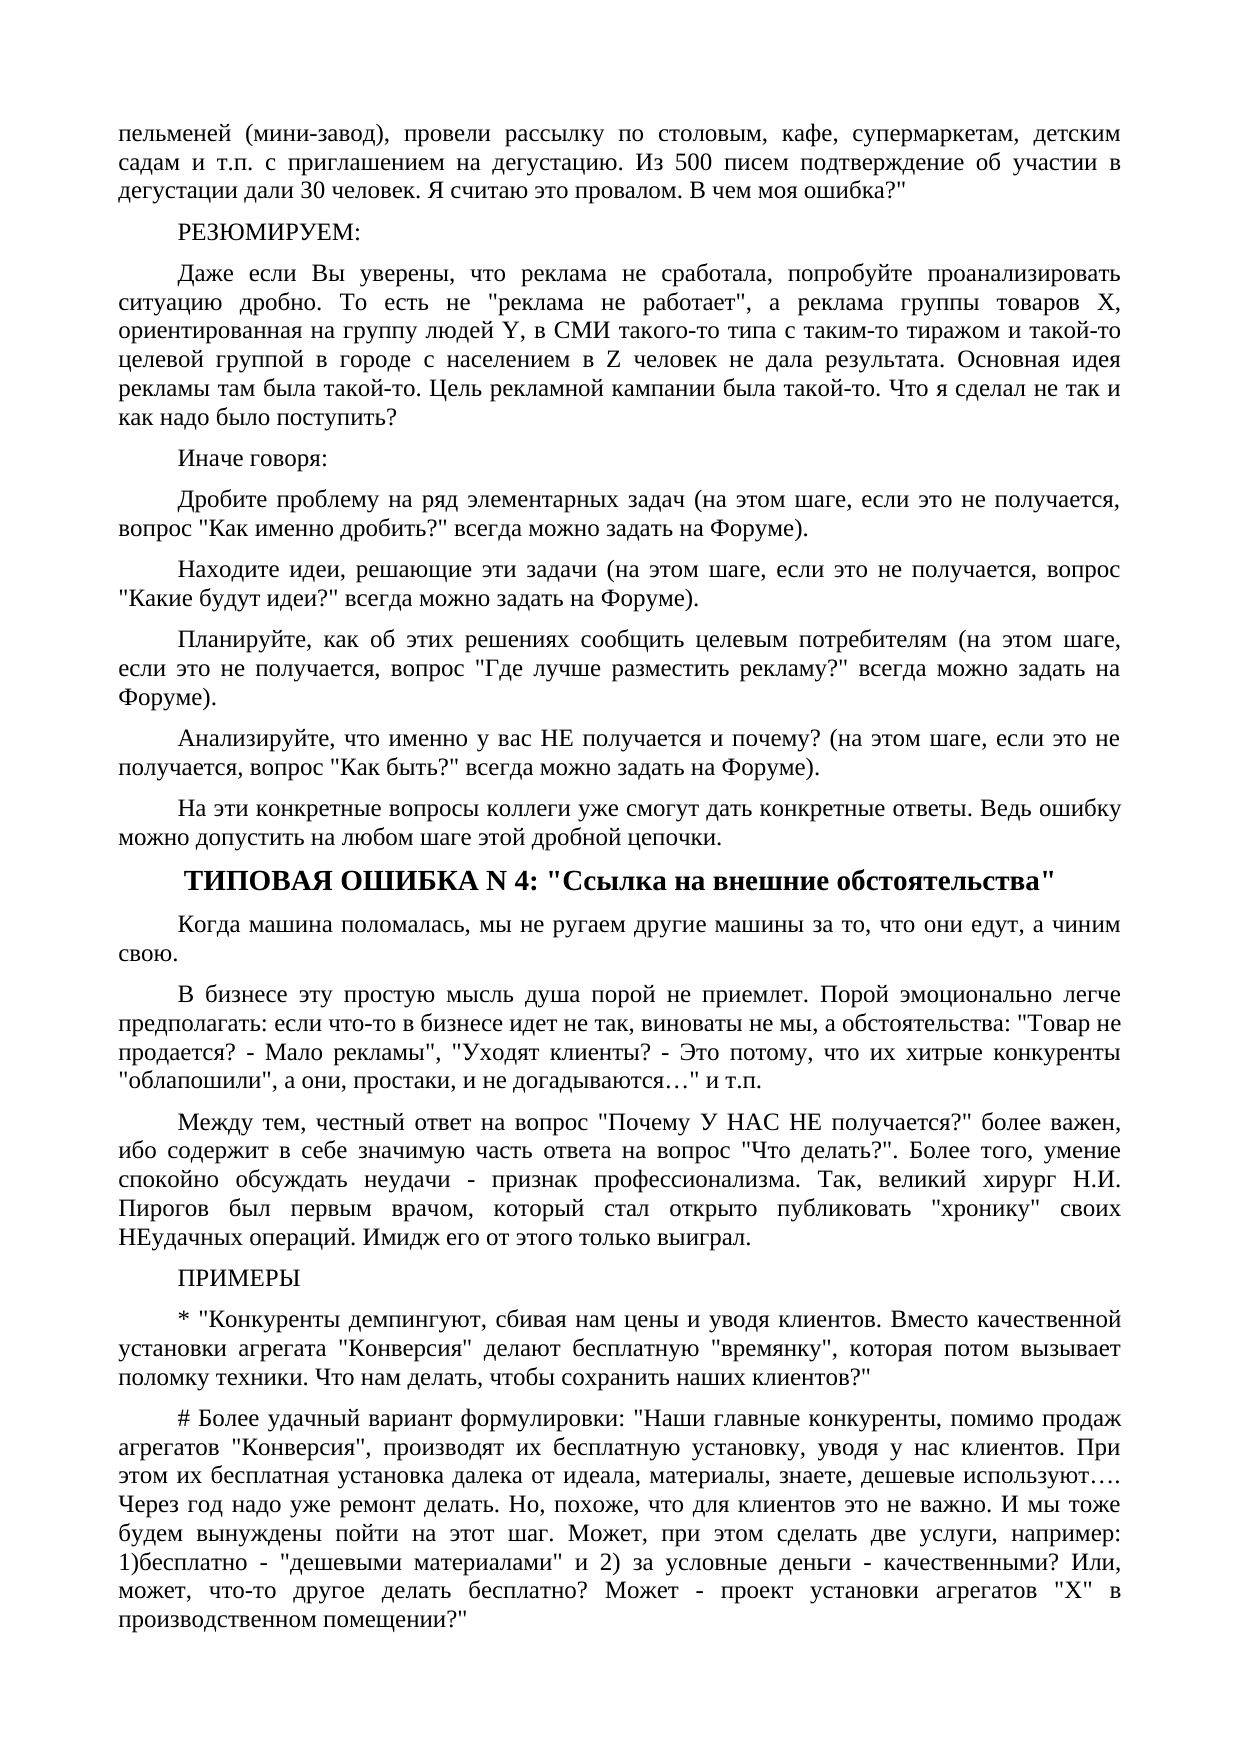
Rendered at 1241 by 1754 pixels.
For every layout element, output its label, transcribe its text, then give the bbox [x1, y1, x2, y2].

text Планируйте, как об этих решениях сообщить целевым потребителям (на этом шаге, если это не получается, вопрос "Где лучше разместить рекламу?" всегда можно задать на Форуме). [118, 624, 1122, 711]
text ТИПОВАЯ ОШИБКА N 4: "Ссылка на внешние обстоятельства" [118, 863, 1122, 897]
text На эти конкретные вопросы коллеги уже смогут дать конкретные ответы. Ведь ошибку можно допустить на любом шаге этой дробной цепочки. [118, 793, 1122, 851]
text РЕЗЮМИРУЕМ: [118, 217, 1122, 246]
text Когда машина поломалась, мы не ругаем другие машины за то, что они едут, а чиним свою. [118, 909, 1122, 967]
text Иначе говоря: [118, 443, 1122, 472]
text Находите идеи, решающие эти задачи (на этом шаге, если это не получается, вопрос "Какие будут идеи?" всегда можно задать на Форуме). [118, 554, 1122, 612]
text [118, 118, 1122, 204]
text # Более удачный вариант формулировки: "Наши главные конкуренты, помимо продаж агрегатов "Конверсия", производят их бесплатную установку, уводя у нас клиентов. При этом их бесплатная установка далека от идеала, материалы, знаете, дешевые используют…. Через год надо уже ремонт делать. Но, похоже, что для клиентов это не важно. И мы тоже будем вынуждены пойти на этот шаг. Может, при этом сделать две услуги, например: 1)бесплатно - "дешевыми материалами" и 2) за условные деньги - качественными? Или, может, что-то другое делать бесплатно? Может - проект установки агрегатов "Х" в производственном помещении?" [118, 1403, 1122, 1633]
text В бизнесе эту простую мысль душа порой не приемлет. Порой эмоционально легче предполагать: если что-то в бизнесе идет не так, виноваты не мы, а обстоятельства: "Товар не продается? - Мало рекламы", "Уходят клиенты? - Это потому, что их хитрые конкуренты "облапошили", а они, простаки, и не догадываются…" и т.п. [118, 979, 1122, 1094]
text Анализируйте, что именно у вас НЕ получается и почему? (на этом шаге, если это не получается, вопрос "Как быть?" всегда можно задать на Форуме). [118, 723, 1122, 781]
text Дробите проблему на ряд элементарных задач (на этом шаге, если это не получается, вопрос "Как именно дробить?" всегда можно задать на Форуме). [118, 484, 1122, 542]
text * "Конкуренты демпингуют, сбивая нам цены и уводя клиентов. Вместо качественной установки агрегата "Конверсия" делают бесплатную "времянку", которая потом вызывает поломку техники. Что нам делать, чтобы сохранить наших клиентов?" [118, 1304, 1122, 1390]
text ПРИМЕРЫ [118, 1263, 1122, 1292]
text Между тем, честный ответ на вопрос "Почему У НАС НЕ получается?" более важен, ибо содержит в себе значимую часть ответа на вопрос "Что делать?". Более того, умение спокойно обсуждать неудачи - признак профессионализма. Так, великий хирург Н.И. Пирогов был первым врачом, который стал открыто публиковать "хронику" своих НЕудачных операций. Имидж его от этого только выиграл. [118, 1107, 1122, 1250]
text Даже если Вы уверены, что реклама не сработала, попробуйте проанализировать ситуацию дробно. То есть не "реклама не работает", а реклама группы товаров Х, ориентированная на группу людей Y, в СМИ такого-то типа с таким-то тиражом и такой-то целевой группой в городе с населением в Z человек не дала результата. Основная идея рекламы там была такой-то. Цель рекламной кампании была такой-то. Что я сделал не так и как надо было поступить? [118, 258, 1122, 431]
